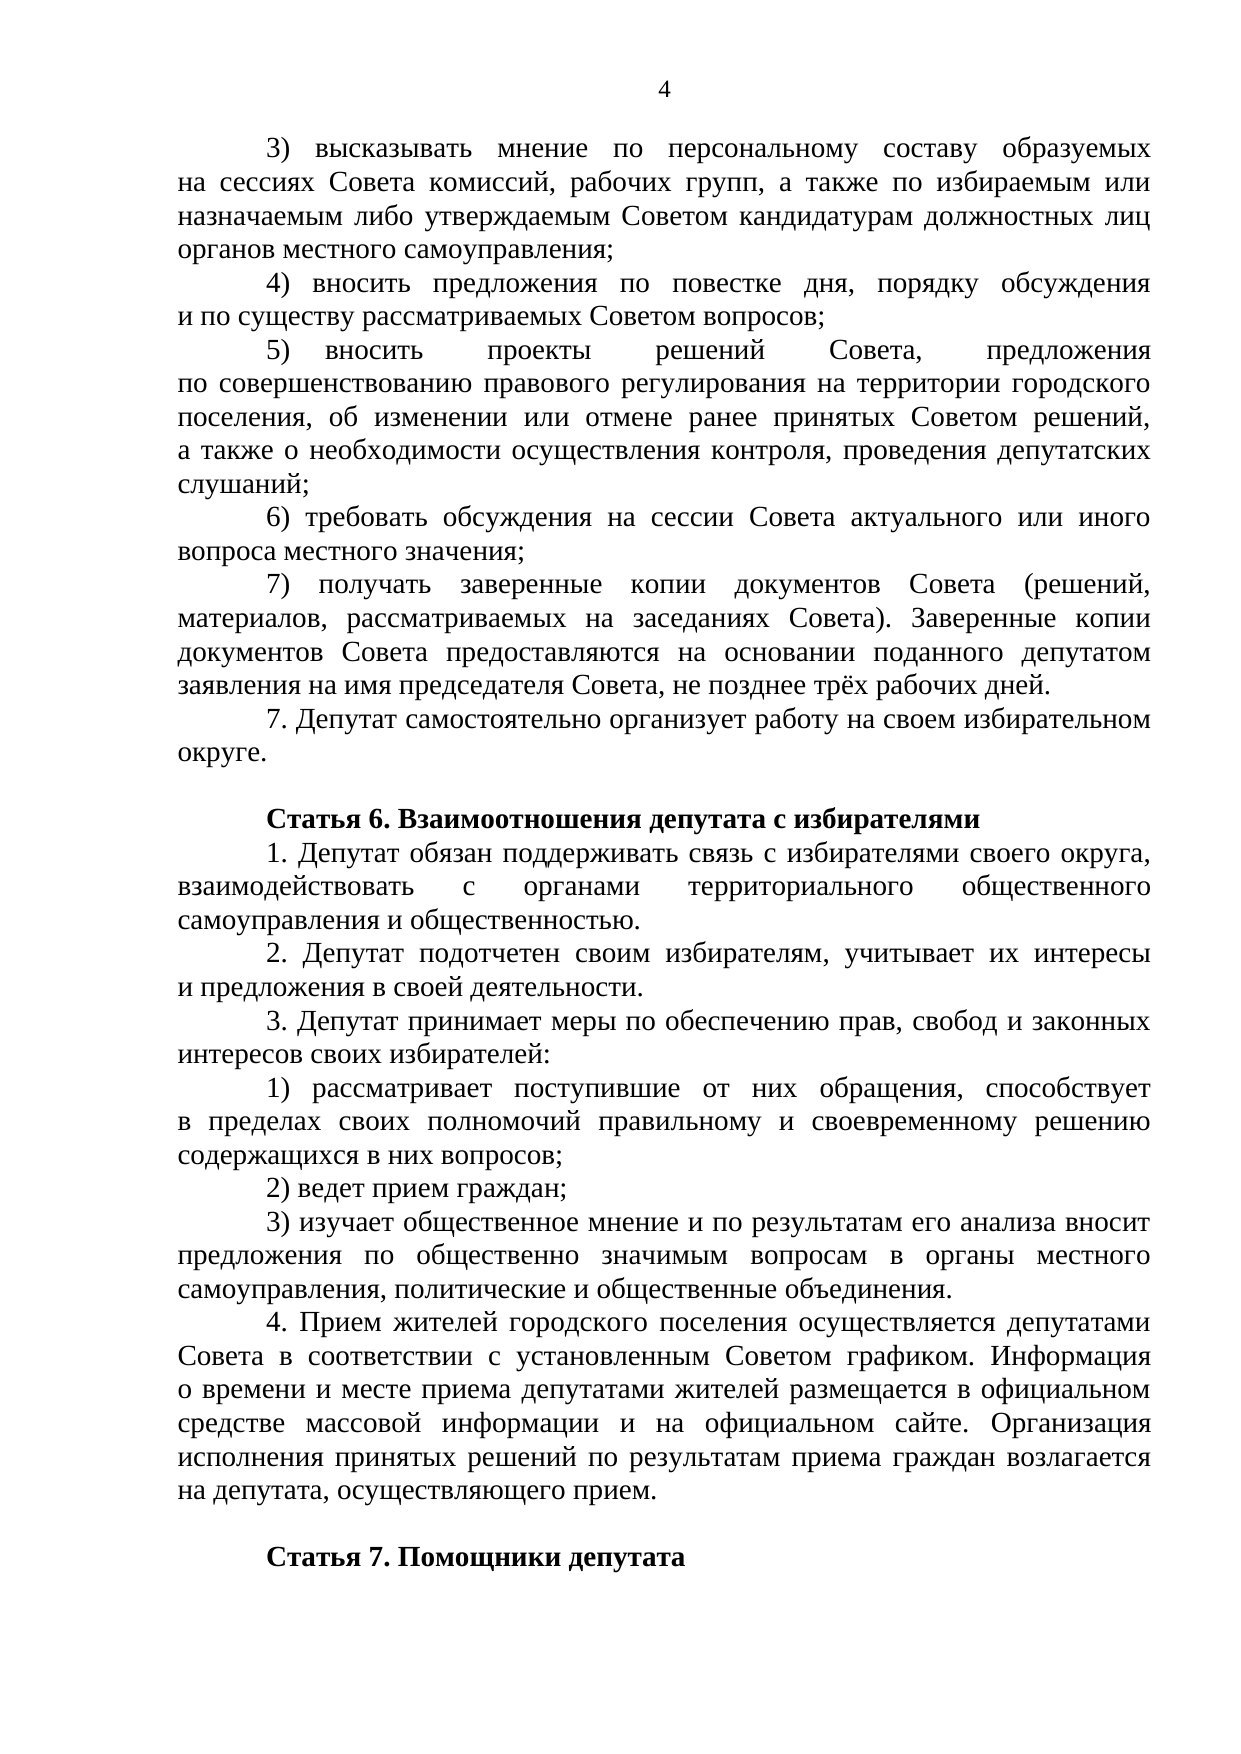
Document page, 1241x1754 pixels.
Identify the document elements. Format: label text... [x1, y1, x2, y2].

text 3. Депутат принимает меры по обеспечению прав, свобод и законных интересов своих избирателей: [177, 1003, 1152, 1070]
text 1) рассматривает поступившие от них обращения, способствует в пределах своих полномочий правильному и своевременному решению содержащихся в них вопросов; [177, 1070, 1152, 1170]
text 7. Депутат самостоятельно организует работу на своем избирательном округе. [177, 701, 1152, 768]
text 5) вносить проекты решений Совета, предложения по совершенствованию правового регулирования на территории городского поселения, об изменении или отмене ранее принятых Советом решений, а также о необходимости осуществления контроля, проведения депутатских слушаний; [177, 332, 1152, 499]
text 3) высказывать мнение по персональному составу образуемых на сессиях Совета комиссий, рабочих групп, а также по избираемым или назначаемым либо утверждаемым Советом кандидатурам должностных лиц органов местного самоуправления; [177, 131, 1152, 265]
text 2) ведет прием граждан; [177, 1170, 1152, 1204]
text 4) вносить предложения по повестке дня, порядку обсуждения и по существу рассматриваемых Советом вопросов; [177, 265, 1152, 332]
text 3) изучает общественное мнение и по результатам его анализа вносит предложения по общественно значимым вопросам в органы местного самоуправления, политические и общественные объединения. [177, 1204, 1152, 1304]
text Статья 7. Помощники депутата [177, 1539, 1152, 1573]
text 6) требовать обсуждения на сессии Совета актуального или иного вопроса местного значения; [177, 499, 1152, 567]
text 1. Депутат обязан поддерживать связь с избирателями своего округа, взаимодействовать с органами территориального общественного самоуправления и общественностью. [177, 835, 1152, 936]
text 7) получать заверенные копии документов Совета (решений, материалов, рассматриваемых на заседаниях Совета). Заверенные копии документов Совета предоставляются на основании поданного депутатом заявления на имя председателя Совета, не позднее трёх рабочих дней. [177, 567, 1152, 701]
text 2. Депутат подотчетен своим избирателям, учитывает их интересы и предложения в своей деятельности. [177, 936, 1152, 1003]
text 4. Прием жителей городского поселения осуществляется депутатами Совета в соответствии с установленным Советом графиком. Информация о времени и месте приема депутатами жителей размещается в официальном средстве массовой информации и на официальном сайте. Организация исполнения принятых решений по результатам приема граждан возлагается на депутата, осуществляющего прием. [177, 1304, 1152, 1506]
text Статья 6. Взаимоотношения депутата с избирателями [177, 801, 1152, 835]
